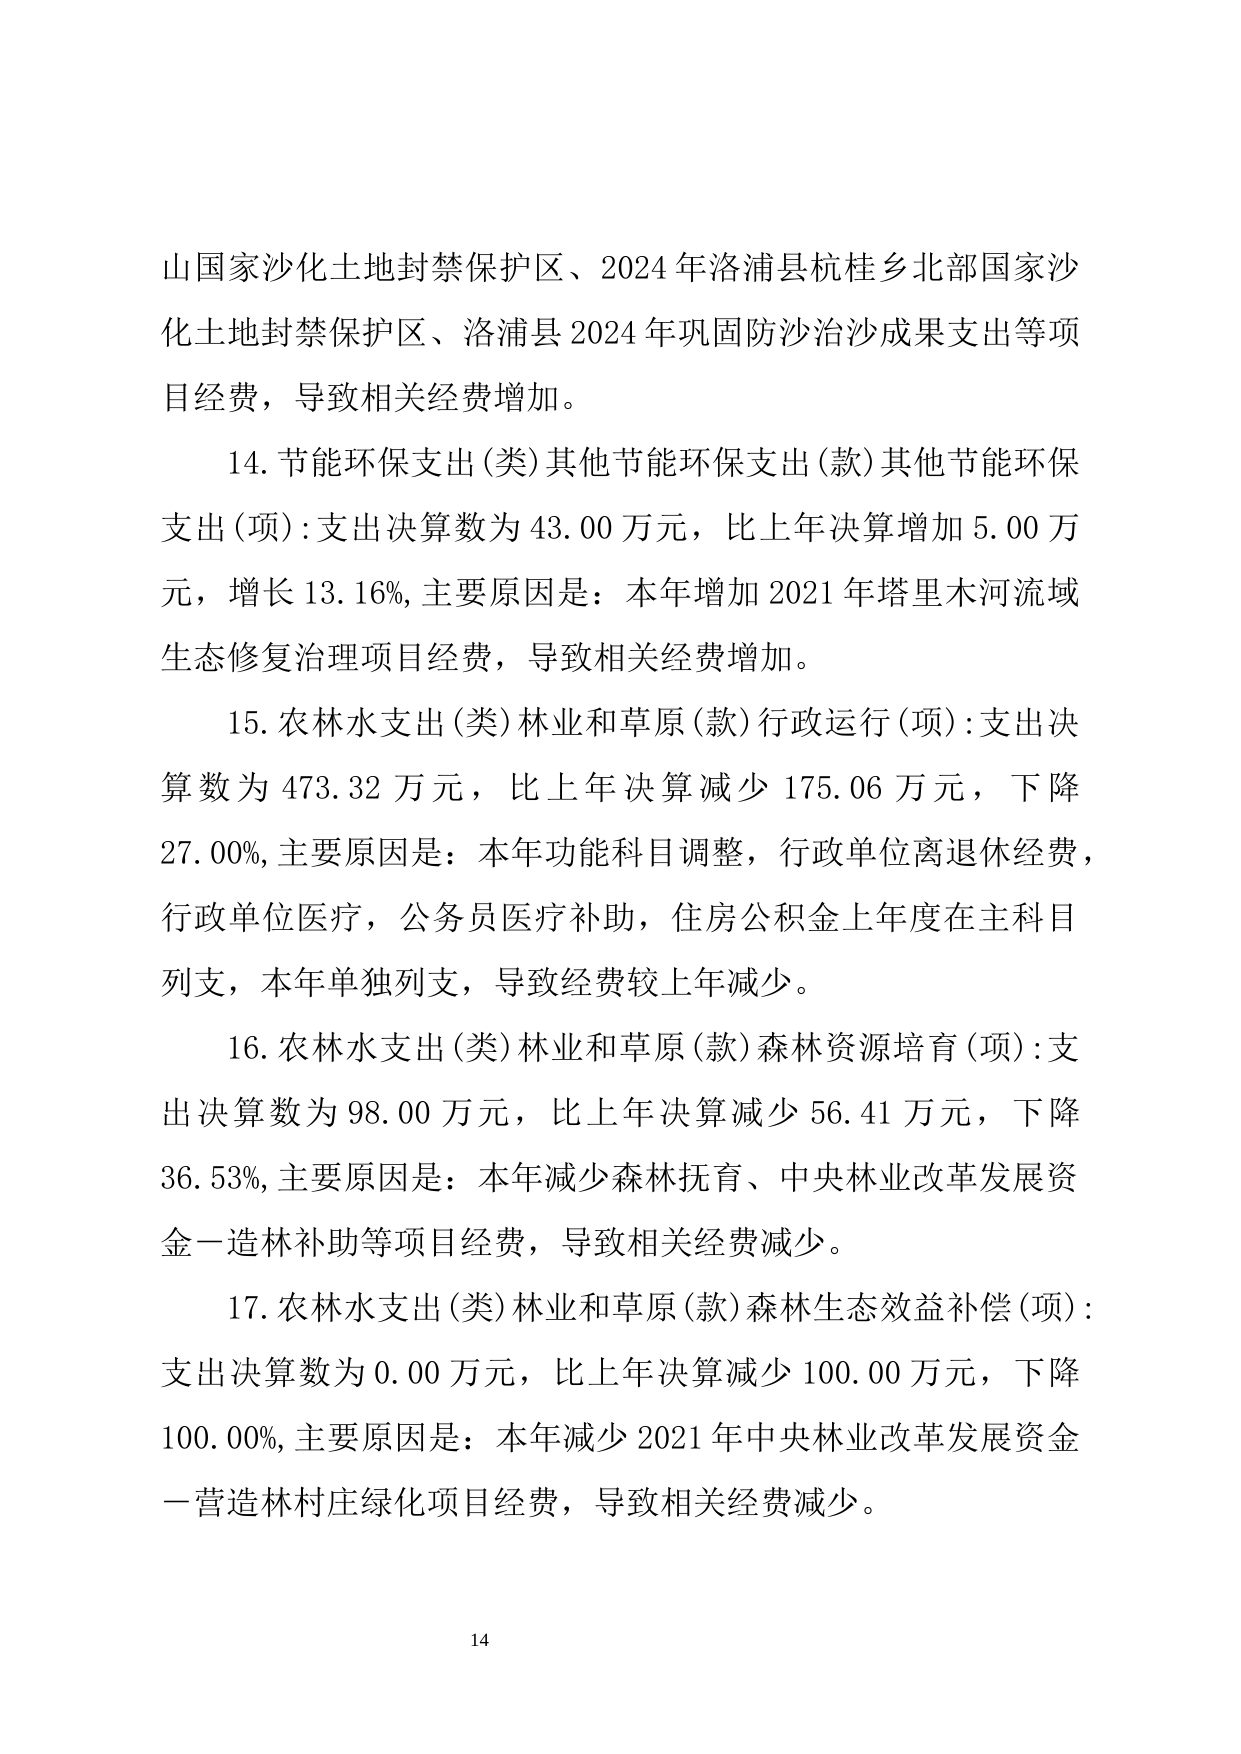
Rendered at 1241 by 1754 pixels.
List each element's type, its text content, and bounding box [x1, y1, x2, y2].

text 17.农林水支出(类)林业和草原(款)森林生态效益补偿(项):支出决算数为0.00万元，比上年决算减少100.00万元，下降100.00%,主要原因是：本年减少2021年中央林业改革发展资金－营造林村庄绿化项目经费，导致相关经费减少。 [159, 1273, 1081, 1533]
text 14.节能环保支出(类)其他节能环保支出(款)其他节能环保支出(项):支出决算数为43.00万元，比上年决算增加5.00万元，增长13.16%,主要原因是：本年增加2021年塔里木河流域生态修复治理项目经费，导致相关经费增加。 [159, 428, 1081, 688]
text 15.农林水支出(类)林业和草原(款)行政运行(项):支出决算数为473.32万元，比上年决算减少175.06万元，下降27.00%,主要原因是：本年功能科目调整，行政单位离退休经费，行政单位医疗，公务员医疗补助，住房公积金上年度在主科目列支，本年单独列支，导致经费较上年减少。 [159, 688, 1081, 1013]
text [159, 233, 1081, 428]
text 16.农林水支出(类)林业和草原(款)森林资源培育(项):支出决算数为98.00万元，比上年决算减少56.41万元，下降36.53%,主要原因是：本年减少森林抚育、中央林业改革发展资金－造林补助等项目经费，导致相关经费减少。 [159, 1013, 1081, 1273]
